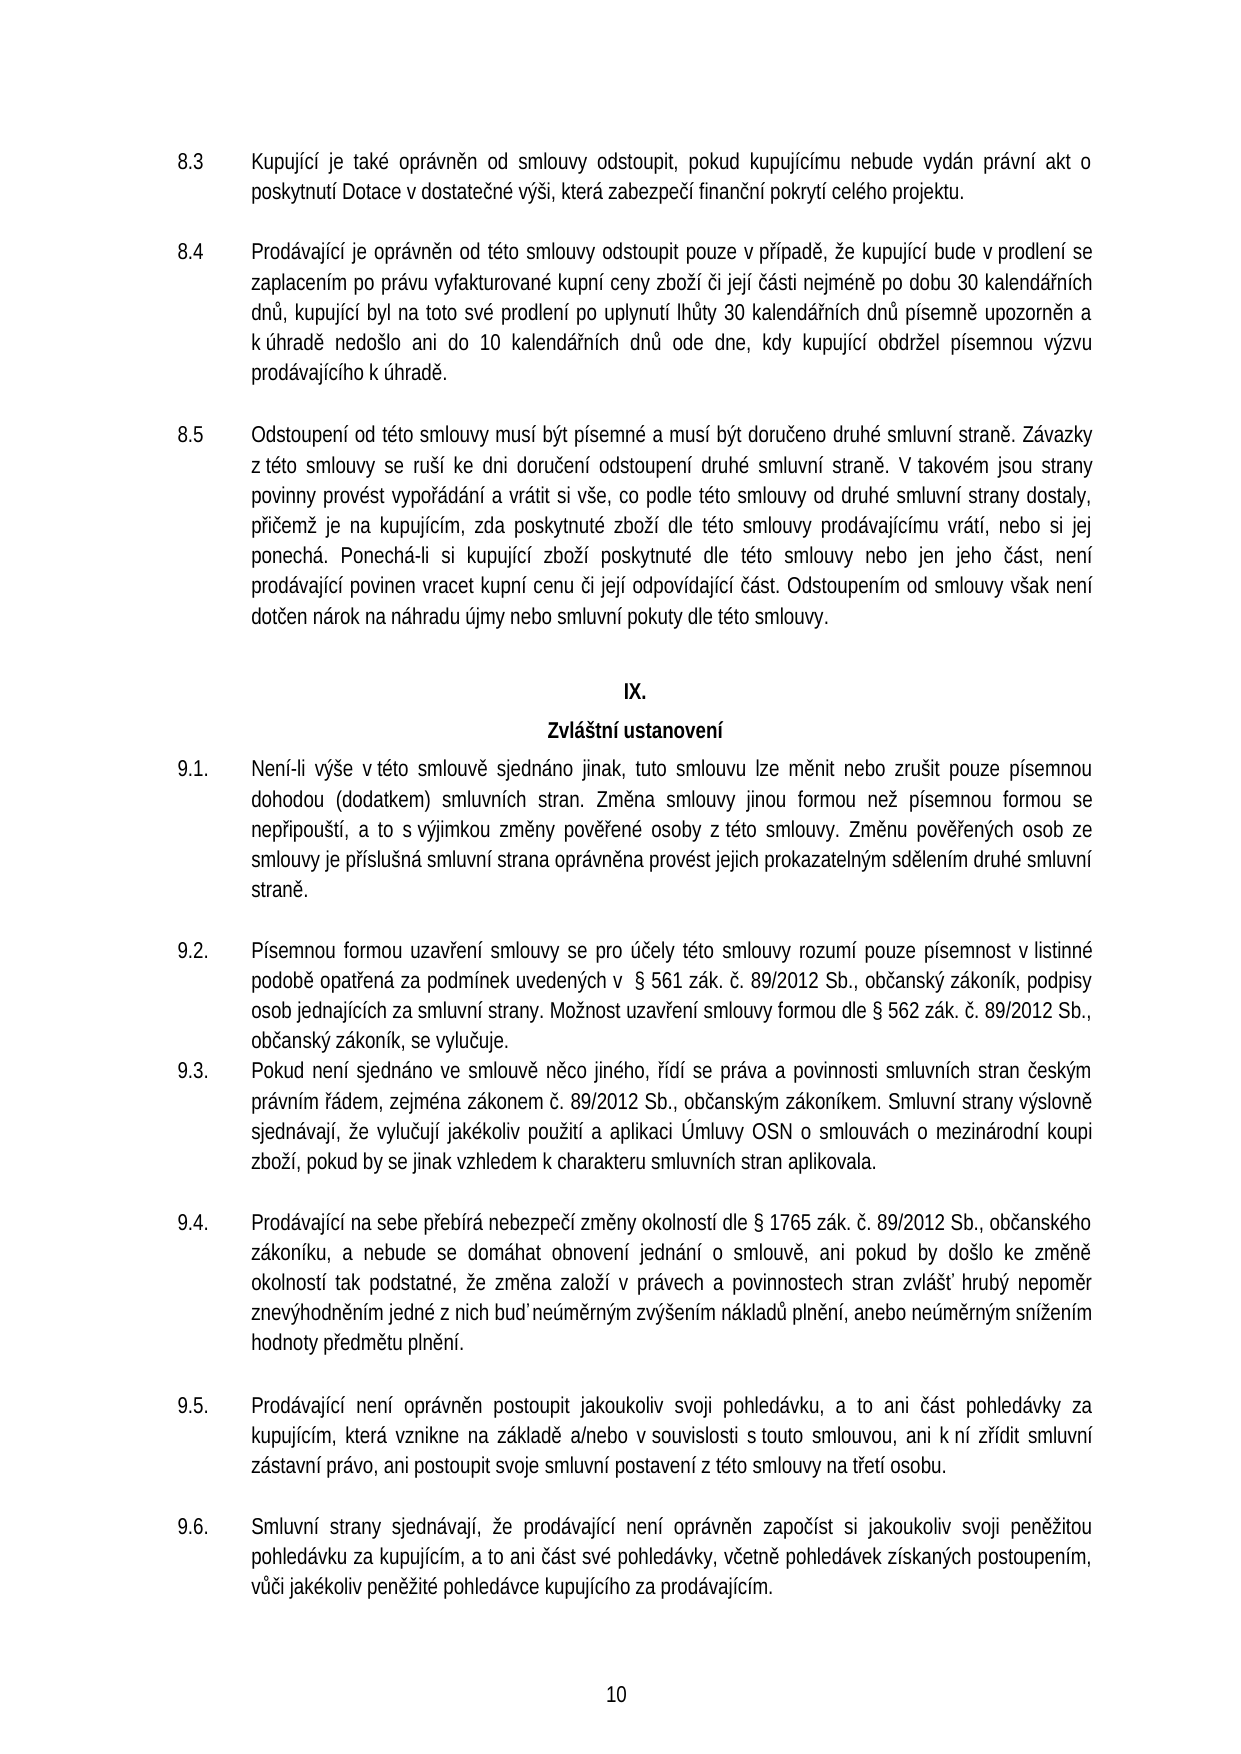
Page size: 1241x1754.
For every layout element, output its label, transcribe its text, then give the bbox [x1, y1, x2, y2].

list Není-li výše v této smlouvě sjednáno jinak, tuto smlouvu lze měnit nebo zrušit pouze písemnou dohodou (dodatkem) smluvních stran. Změna smlouvy jinou formou než písemnou formou se nepřipouští, a to s výjimkou změny pověřené osoby z této smlouvy. Změnu pověřených osob ze smlouvy je příslušná smluvní strana oprávněna provést jejich prokazatelným sdělením druhé smluvní straně. [177, 755, 1093, 903]
list Prodávající není oprávněn postoupit jakoukoliv svoji pohledávku, a to ani část pohledávky za kupujícím, která vznikne na základě a/nebo v souvislosti s touto smlouvou, ani k ní zřídit smluvní zástavní právo, ani postoupit svoje smluvní postavení z této smlouvy na třetí osobu. [177, 1392, 1093, 1478]
list Odstoupení od této smlouvy musí být písemné a musí být doručeno druhé smluvní straně. Závazky z této smlouvy se ruší ke dni doručení odstoupení druhé smluvní straně. V takovém jsou strany povinny provést vypořádání a vrátit si vše, co podle této smlouvy od druhé smluvní strany dostaly, přičemž je na kupujícím, zda poskytnuté zboží dle této smlouvy prodávajícímu vrátí, nebo si jej ponechá. Ponechá-li si kupující zboží poskytnuté dle této smlouvy nebo jen jeho část, není prodávající povinen vracet kupní cenu či její odpovídající část. Odstoupením od smlouvy však není dotčen nárok na náhradu újmy nebo smluvní pokuty dle této smlouvy. [177, 421, 1093, 629]
list Prodávající je oprávněn od této smlouvy odstoupit pouze v případě, že kupující bude v prodlení se zaplacením po právu vyfakturované kupní ceny zboží či její části nejméně po dobu 30 kalendářních dnů, kupující byl na toto své prodlení po uplynutí lhůty 30 kalendářních dnů písemně upozorněn a k úhradě nedošlo ani do 10 kalendářních dnů ode dne, kdy kupující obdržel písemnou výzvu prodávajícího k úhradě. [177, 238, 1093, 385]
list Smluvní strany sjednávají, že prodávající není oprávněn započíst si jakoukoliv svoji peněžitou pohledávku za kupujícím, a to ani část své pohledávky, včetně pohledávek získaných postoupením, vůči jakékoliv peněžité pohledávce kupujícího za prodávajícím. [177, 1513, 1093, 1599]
list Prodávající na sebe přebírá nebezpečí změny okolností dle § 1765 zák. č. 89/2012 Sb., občanského zákoníku, a nebude se domáhat obnovení jednání o smlouvě, ani pokud by došlo ke změně okolností tak podstatné, že změna založí v právech a povinnostech stran zvlášť hrubý nepoměr znevýhodněním jedné z nich buď neúměrným zvýšením nákladů plnění, anebo neúměrným snížením hodnoty předmětu plnění. [177, 1208, 1093, 1356]
list IX. [177, 678, 1093, 704]
list Písemnou formou uzavření smlouvy se pro účely této smlouvy rozumí pouze písemnost v listinné podobě opatřená za podmínek uvedených v § 561 zák. č. 89/2012 Sb., občanský zákoník, podpisy osob jednajících za smluvní strany. Možnost uzavření smlouvy formou dle § 562 zák. č. 89/2012 Sb., občanský zákoník, se vylučuje. [177, 937, 1093, 1054]
list Pokud není sjednáno ve smlouvě něco jiného, řídí se práva a povinnosti smluvních stran českým právním řádem, zejména zákonem č. 89/2012 Sb., občanským zákoníkem. Smluvní strany výslovně sjednávají, že vylučují jakékoliv použití a aplikaci Úmluvy OSN o smlouvách o mezinárodní koupi zboží, pokud by se jinak vzhledem k charakteru smluvních stran aplikovala. [177, 1057, 1093, 1174]
list Kupující je také oprávněn od smlouvy odstoupit, pokud kupujícímu nebude vydán právní akt o poskytnutí Dotace v dostatečné výši, která zabezpečí finanční pokrytí celého projektu. [177, 148, 1093, 204]
subtitle Zvláštní ustanovení [177, 717, 1093, 743]
